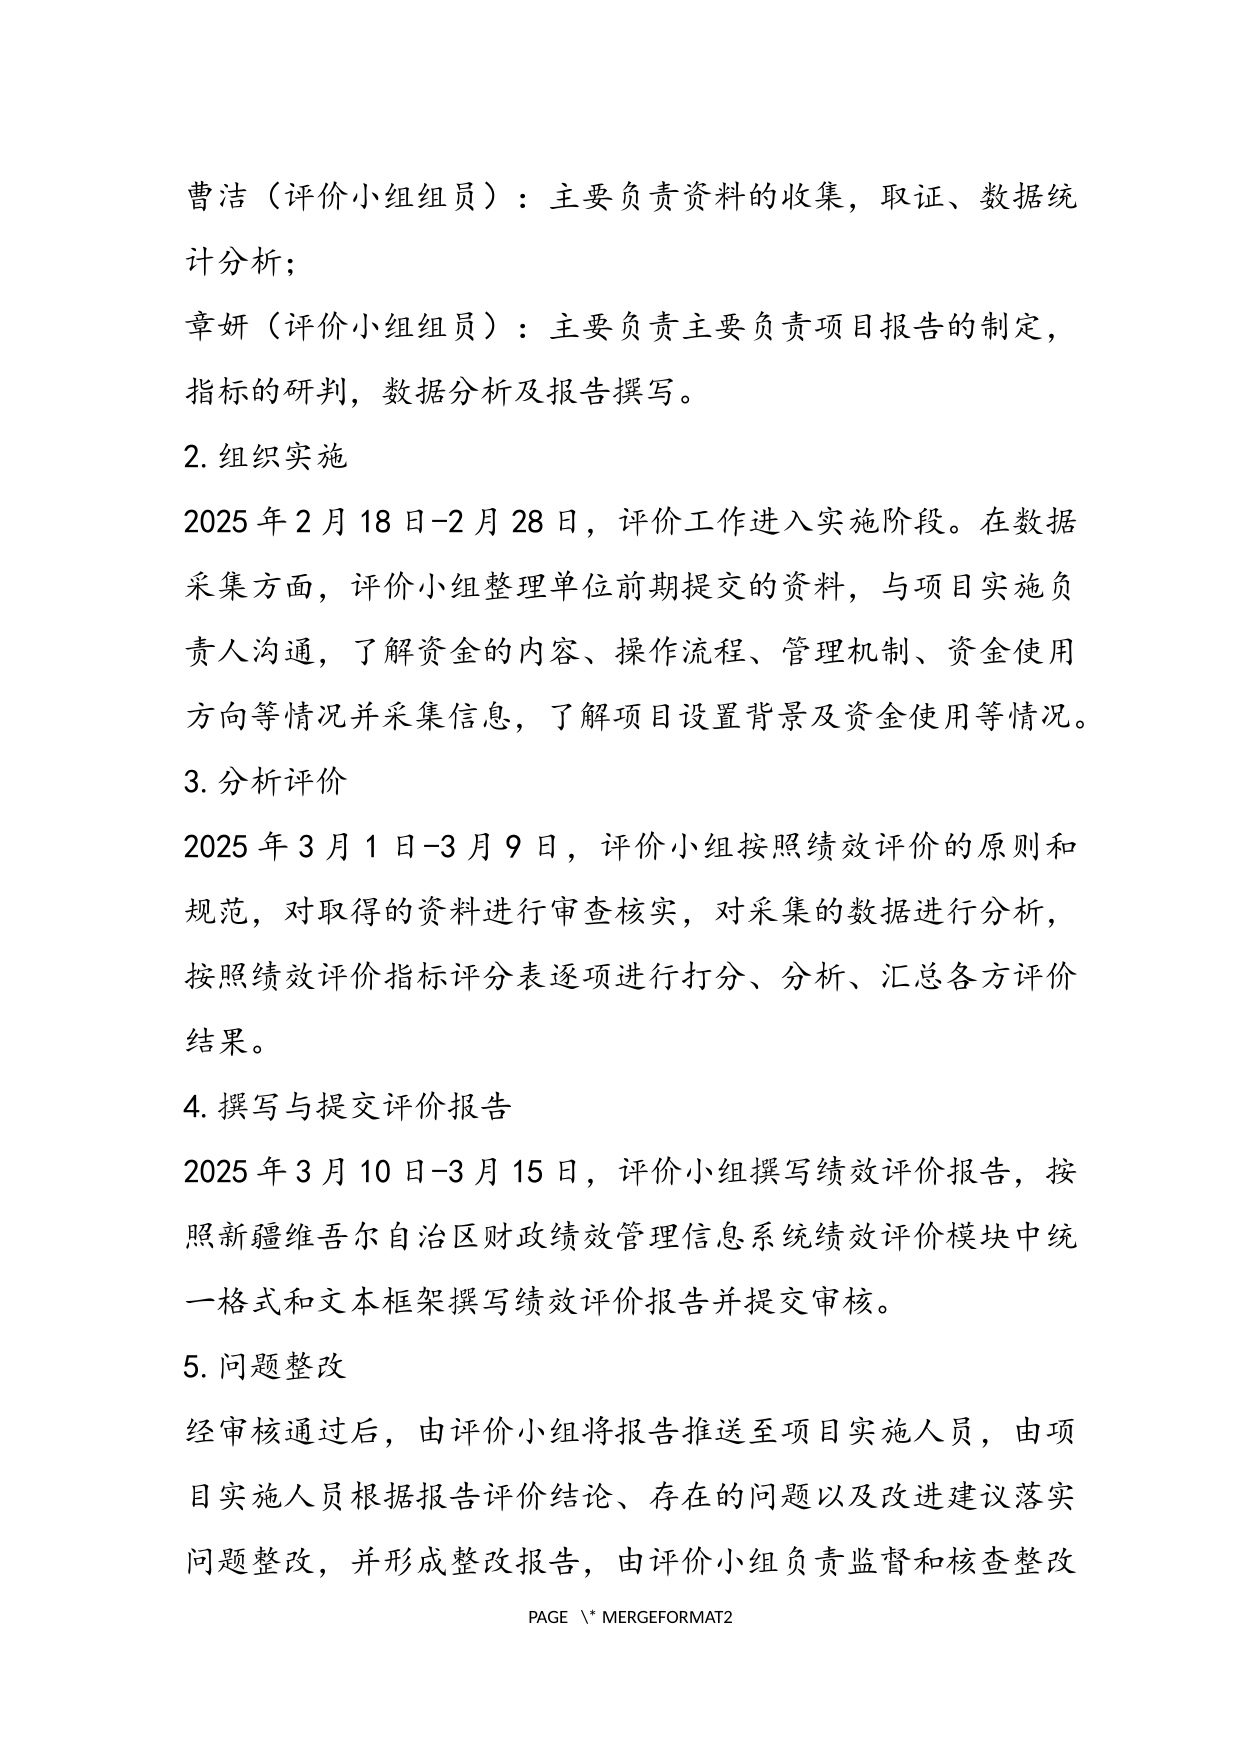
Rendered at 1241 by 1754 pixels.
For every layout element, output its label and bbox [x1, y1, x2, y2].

text [183, 162, 1078, 1592]
